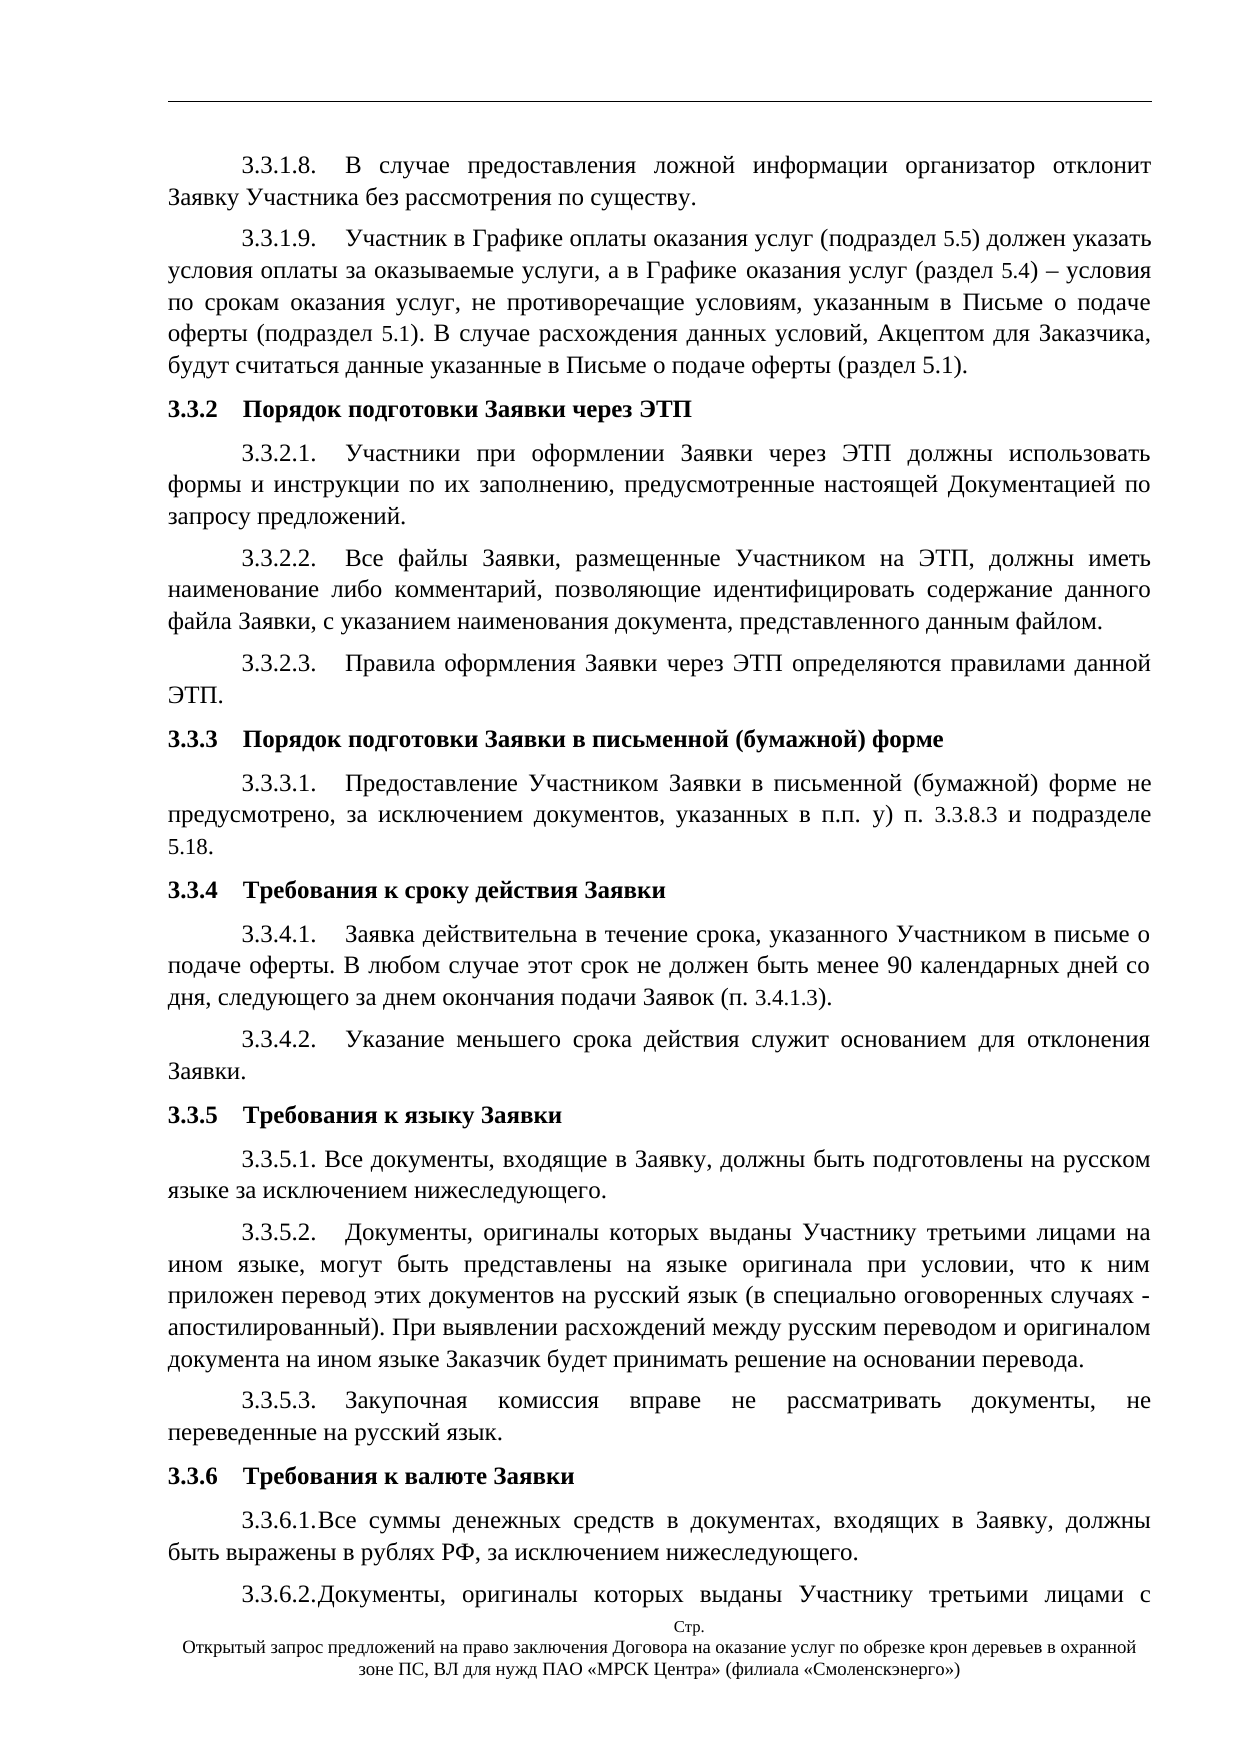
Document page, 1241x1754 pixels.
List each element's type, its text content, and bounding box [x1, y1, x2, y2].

subtitle Порядок подготовки Заявки в письменной (бумажной) форме [168, 724, 1152, 752]
list Указание меньшего срока действия служит основанием для отклонения Заявки. [168, 1024, 1151, 1084]
list Документы, оригиналы которых выданы Участнику третьими лицами на ином языке, могут быть представлены на языке оригинала при условии, что к ним приложен перевод этих документов на русский язык (в специально оговоренных случаях - апостилированный). При выявлении расхождений между русским переводом и оригиналом документа на ином языке Заказчик будет принимать решение на основании перевода. [168, 1217, 1152, 1372]
subtitle Требования к языку Заявки [168, 1100, 1152, 1128]
list В случае предоставления ложной информации организатор отклонит Заявку Участника без рассмотрения по существу. [168, 150, 1152, 210]
list Все суммы денежных средств в документах, входящих в Заявку, должны быть выражены в рублях РФ, за исключением нижеследующего. [168, 1505, 1152, 1566]
subtitle Порядок подготовки Заявки через ЭТП [168, 394, 1152, 423]
list Предоставление Участником Заявки в письменной (бумажной) форме не предусмотрено, за исключением документов, указанных в п.п. у) п. 3.3.8.3 и подразделе 5.18. [168, 768, 1152, 860]
list Участник в Графике оплаты оказания услуг (подраздел 5.5) должен указать условия оплаты за оказываемые услуги, а в Графике оказания услуг (раздел 5.4) – условия по срокам оказания услуг, не противоречащие условиям, указанным в Письме о подаче оферты (подраздел 5.1). В случае расхождения данных условий, Акцептом для Заказчика, будут считаться данные указанные в Письме о подаче оферты (раздел 5.1). [168, 223, 1152, 378]
list Все файлы Заявки, размещенные Участником на ЭТП, должны иметь наименование либо комментарий, позволяющие идентифицировать содержание данного файла Заявки, с указанием наименования документа, представленного данным файлом. [168, 543, 1152, 635]
text 3.3.5.1. Все документы, входящие в Заявку, должны быть подготовлены на русском языке за исключением нижеследующего. [168, 1144, 1152, 1204]
list Участники при оформлении Заявки через ЭТП должны использовать формы и инструкции по их заполнению, предусмотренные настоящей Документацией по запросу предложений. [168, 438, 1152, 530]
subtitle Требования к сроку действия Заявки [168, 875, 1152, 904]
list Правила оформления Заявки через ЭТП определяются правилами данной ЭТП. [168, 648, 1152, 708]
list Закупочная комиссия вправе не рассматривать документы, не переведенные на русский язык. [168, 1386, 1152, 1446]
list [168, 1579, 1152, 1608]
subtitle Требования к валюте Заявки [168, 1461, 1152, 1490]
list Заявка действительна в течение срока, указанного Участником в письме о подаче оферты. В любом случае этот срок не должен быть менее 90 календарных дней со дня, следующего за днем окончания подачи Заявок (п. 3.4.1.3). [168, 919, 1151, 1011]
